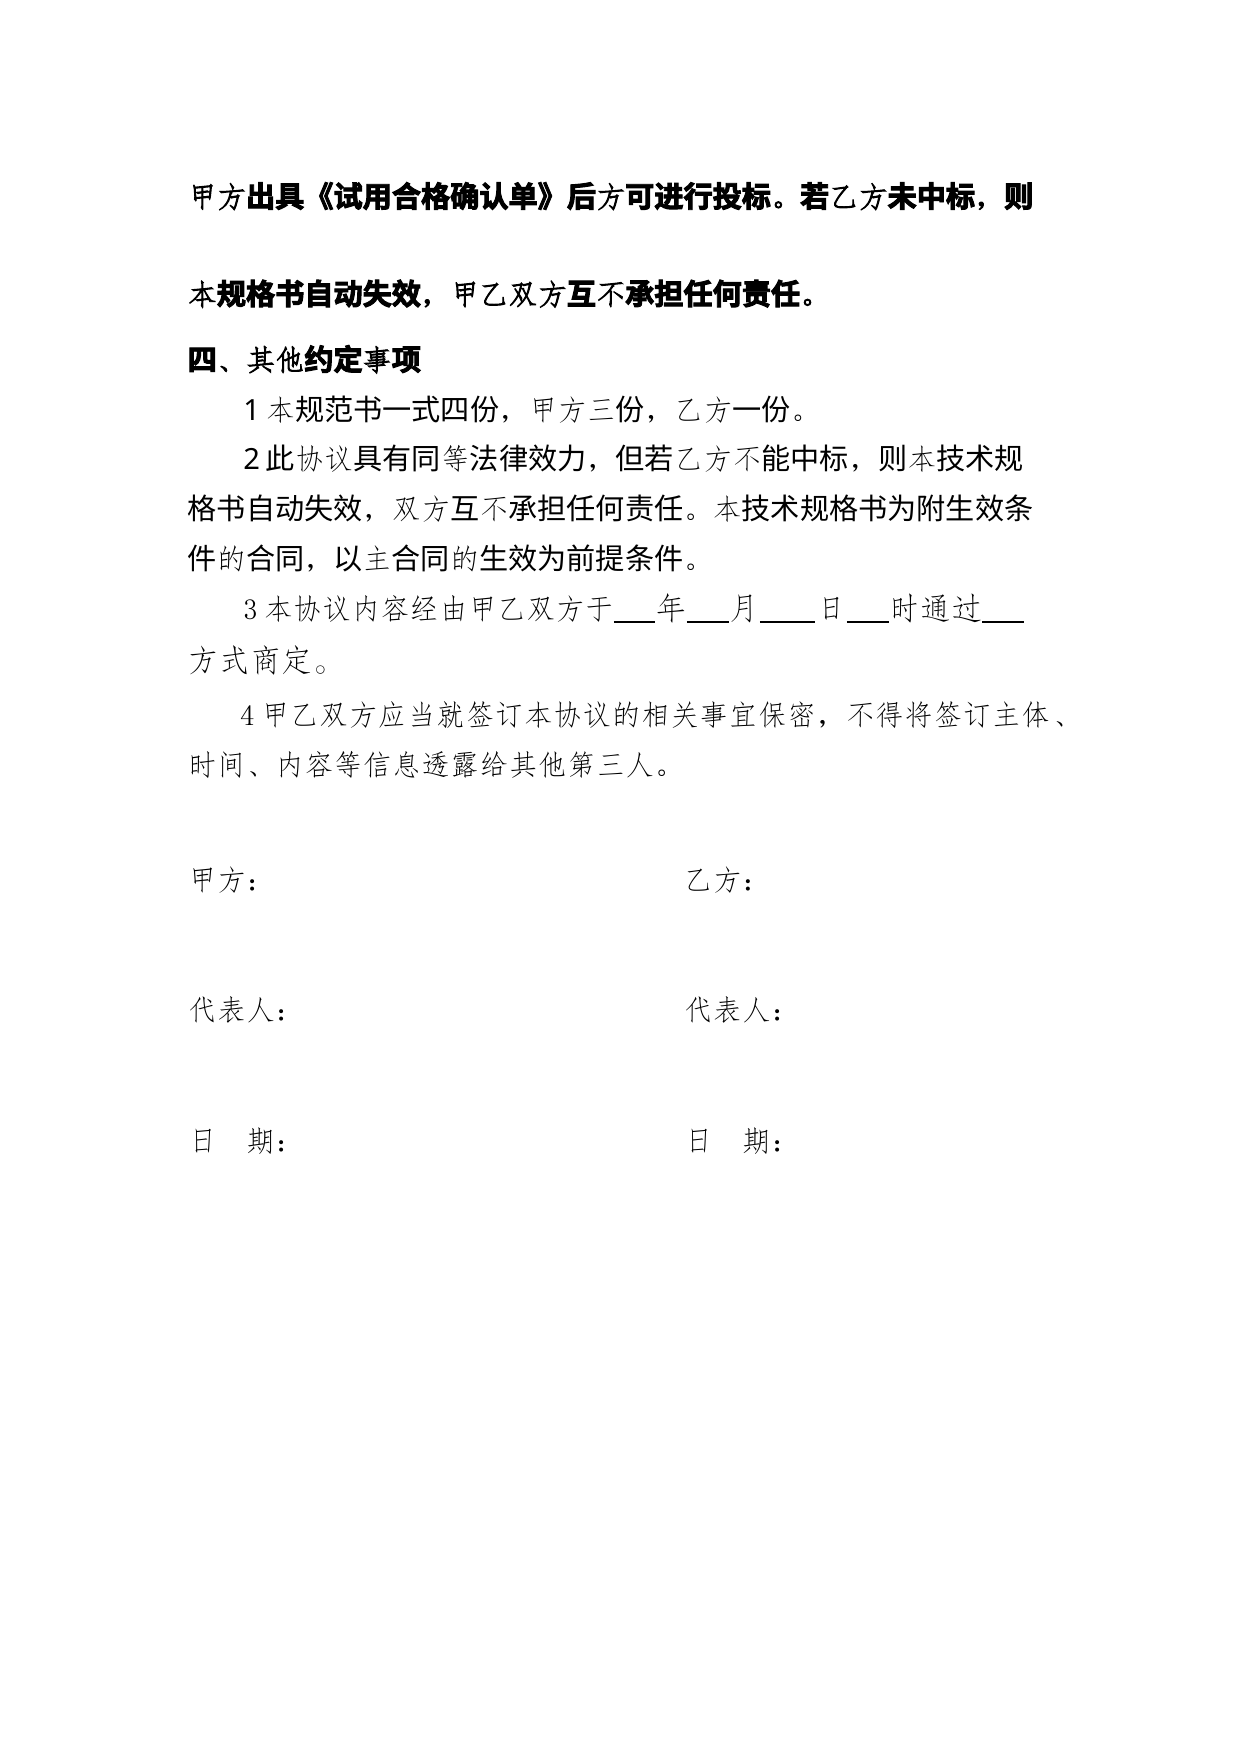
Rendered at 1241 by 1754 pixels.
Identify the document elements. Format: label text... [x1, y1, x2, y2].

text 日 期： 日 期： [187, 1106, 1053, 1171]
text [187, 162, 1053, 324]
text 四、其他约定事项 [187, 341, 1053, 374]
text 3本协议内容经由甲乙双方于 年 月 日 时通过 方式商定。 [187, 590, 1053, 679]
text 代表人： 代表人： [187, 976, 1053, 1041]
text 4甲乙双方应当就签订本协议的相关事宜保密，不得将签订主体、时间、内容等信息透露给其他第三人。 [187, 697, 1052, 779]
text 1本规范书一式四份，甲方三份，乙方一份。 [187, 391, 1053, 424]
text 甲方： 乙方： [187, 845, 1053, 910]
text 2此协议具有同等法律效力，但若乙方不能中标，则本技术规格书自动失效，双方互不承担任何责任。本技术规格书为附生效条件的合同，以主合同的生效为前提条件。 [187, 441, 1053, 573]
